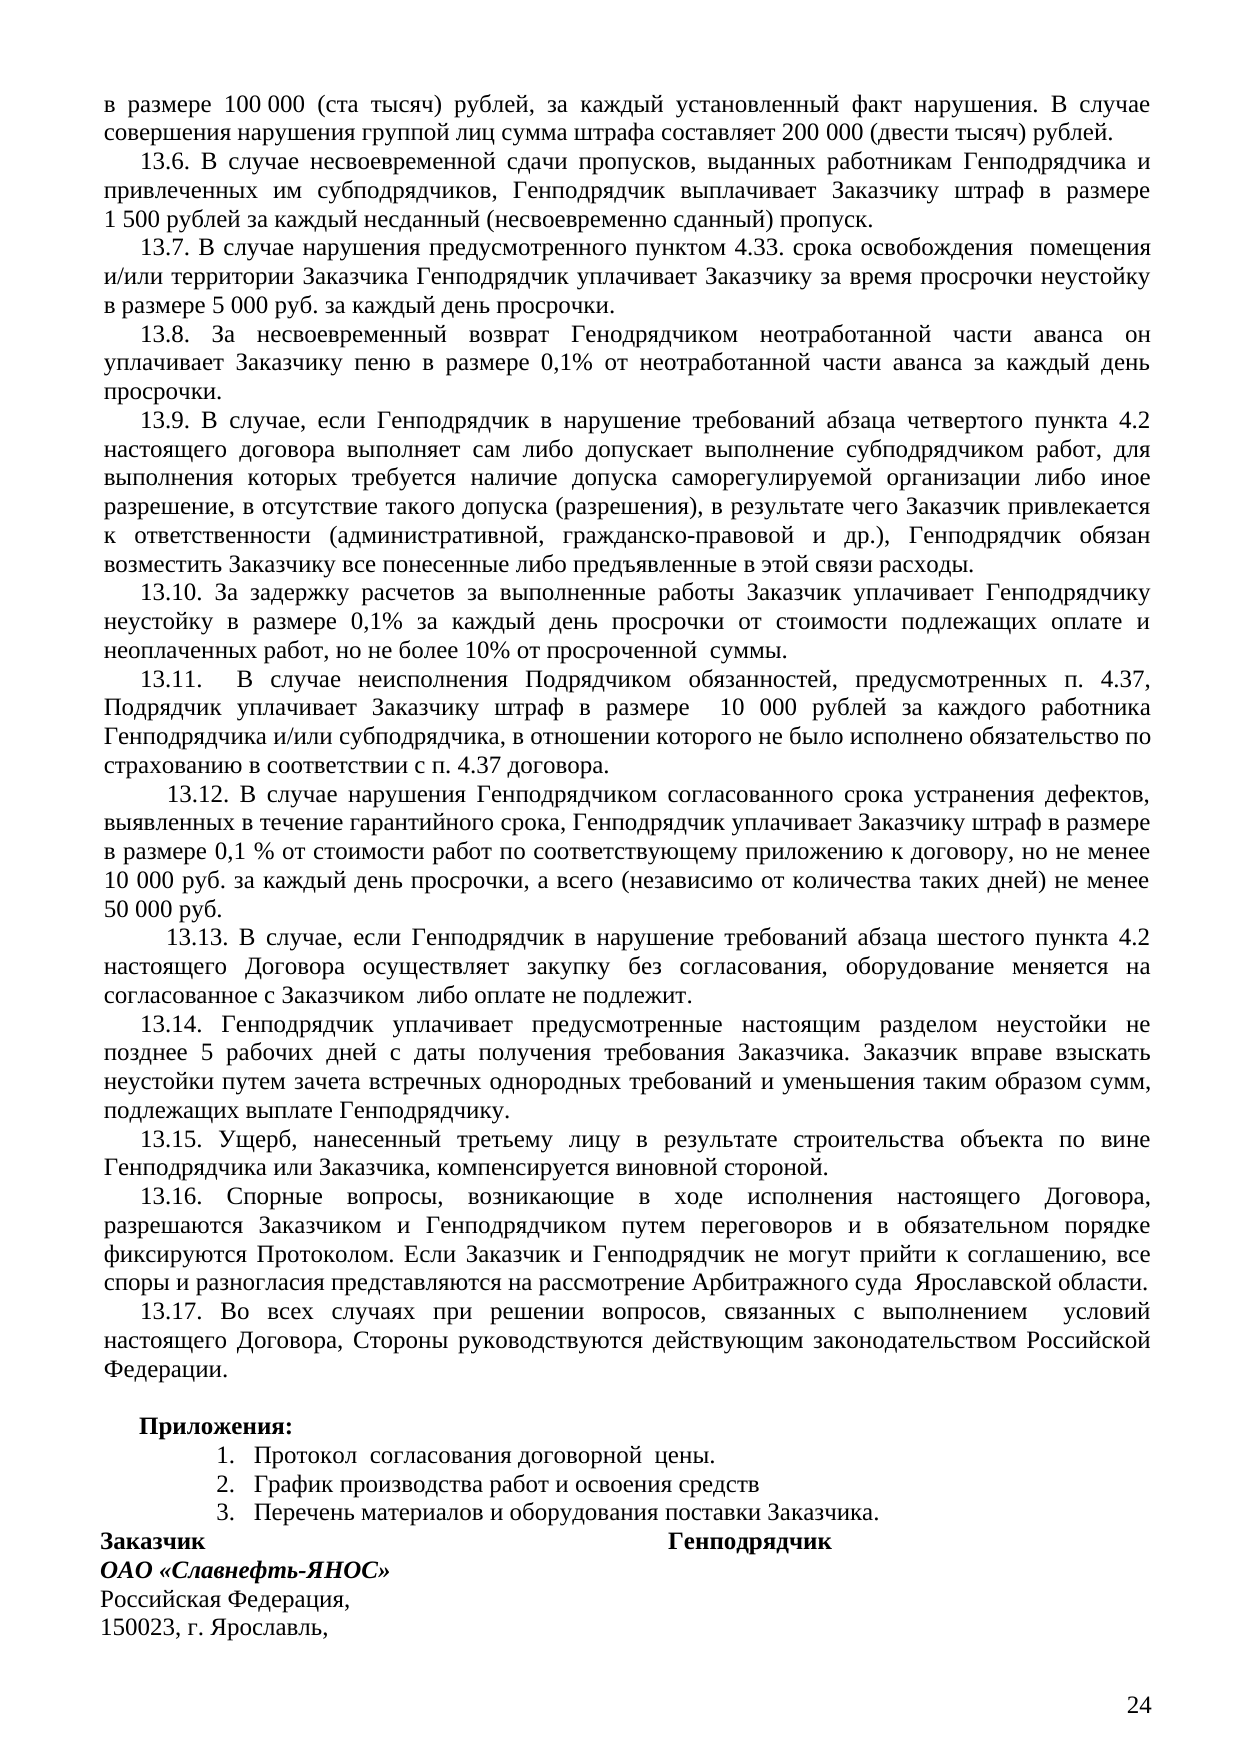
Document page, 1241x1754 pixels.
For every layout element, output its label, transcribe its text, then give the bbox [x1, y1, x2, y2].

text 13.7. В случае нарушения предусмотренного пунктом 4.33. срока освобождения помещения и/или территории Заказчика Генподрядчик уплачивает Заказчику за время просрочки неустойку в размере 5 000 руб. за каждый день просрочки. [103, 232, 1152, 319]
text 13.6. В случае несвоевременной сдачи пропусков, выданных работникам Генподрядчика и привлеченных им субподрядчиков, Генподрядчик выплачивает Заказчику штраф в размере 1 500 рублей за каждый несданный (несвоевременно сданный) пропуск. [103, 146, 1152, 232]
text Приложения: [103, 1411, 1152, 1440]
text 13.10. За задержку расчетов за выполненные работы Заказчик уплачивает Генподрядчику неустойку в размере 0,1% за каждый день просрочки от стоимости подлежащих оплате и неоплаченных работ, но не более 10% от просроченной суммы. [103, 577, 1152, 664]
text 13.15. Ущерб, нанесенный третьему лицу в результате строительства объекта по вине Генподрядчика или Заказчика, компенсируется виновной стороной. [103, 1124, 1152, 1181]
list Протокол согласования договорной цены. [216, 1440, 1152, 1469]
list Перечень материалов и оборудования поставки Заказчика. [216, 1497, 1152, 1526]
text 13.12. В случае нарушения Генподрядчиком согласованного срока устранения дефектов, выявленных в течение гарантийного срока, Генподрядчик уплачивает Заказчику штраф в размере в размере 0,1 % от стоимости работ по соответствующему приложению к договору, но не менее 10 000 руб. за каждый день просрочки, а всего (независимо от количества таких дней) не менее 50 000 руб. [103, 779, 1152, 922]
text 13.14. Генподрядчик уплачивает предусмотренные настоящим разделом неустойки не позднее 5 рабочих дней с даты получения требования Заказчика. Заказчик вправе взыскать неустойки путем зачета встречных однородных требований и уменьшения таким образом сумм, подлежащих выплате Генподрядчику. [103, 1009, 1152, 1124]
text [103, 89, 1152, 146]
text 13.11. В случае неисполнения Подрядчиком обязанностей, предусмотренных п. 4.37, Подрядчик уплачивает Заказчику штраф в размере 10 000 рублей за каждого работника Генподрядчика и/или субподрядчика, в отношении которого не было исполнено обязательство по страхованию в соответствии с п. 4.37 договора. [103, 664, 1152, 779]
text 13.13. В случае, если Генподрядчик в нарушение требований абзаца шестого пункта 4.2 настоящего Договора осуществляет закупку без согласования, оборудование меняется на согласованное с Заказчиком либо оплате не подлежит. [103, 922, 1152, 1009]
text 13.8. За несвоевременный возврат Генодрядчиком неотработанной части аванса он уплачивает Заказчику пеню в размере 0,1% от неотработанной части аванса за каждый день просрочки. [103, 319, 1152, 405]
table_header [657, 1526, 1190, 1665]
text 13.17. Во всех случаях при решении вопросов, связанных с выполнением условий настоящего Договора, Стороны руководствуются действующим законодательством Российской Федерации. [103, 1296, 1152, 1382]
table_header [89, 1526, 657, 1665]
list График производства работ и освоения средств [216, 1469, 1152, 1497]
text 13.9. В случае, если Генподрядчик в нарушение требований абзаца четвертого пункта 4.2 настоящего договора выполняет сам либо допускает выполнение субподрядчиком работ, для выполнения которых требуется наличие допуска саморегулируемой организации либо иное разрешение, в отсутствие такого допуска (разрешения), в результате чего Заказчик привлекается к ответственности (административной, гражданско-правовой и др.), Генподрядчик обязан возместить Заказчику все понесенные либо предъявленные в этой связи расходы. [103, 405, 1152, 577]
text 13.16. Спорные вопросы, возникающие в ходе исполнения настоящего Договора, разрешаются Заказчиком и Генподрядчиком путем переговоров и в обязательном порядке фиксируются Протоколом. Если Заказчик и Генподрядчик не могут прийти к соглашению, все споры и разногласия представляются на рассмотрение Арбитражного суда Ярославской области. [103, 1181, 1152, 1296]
